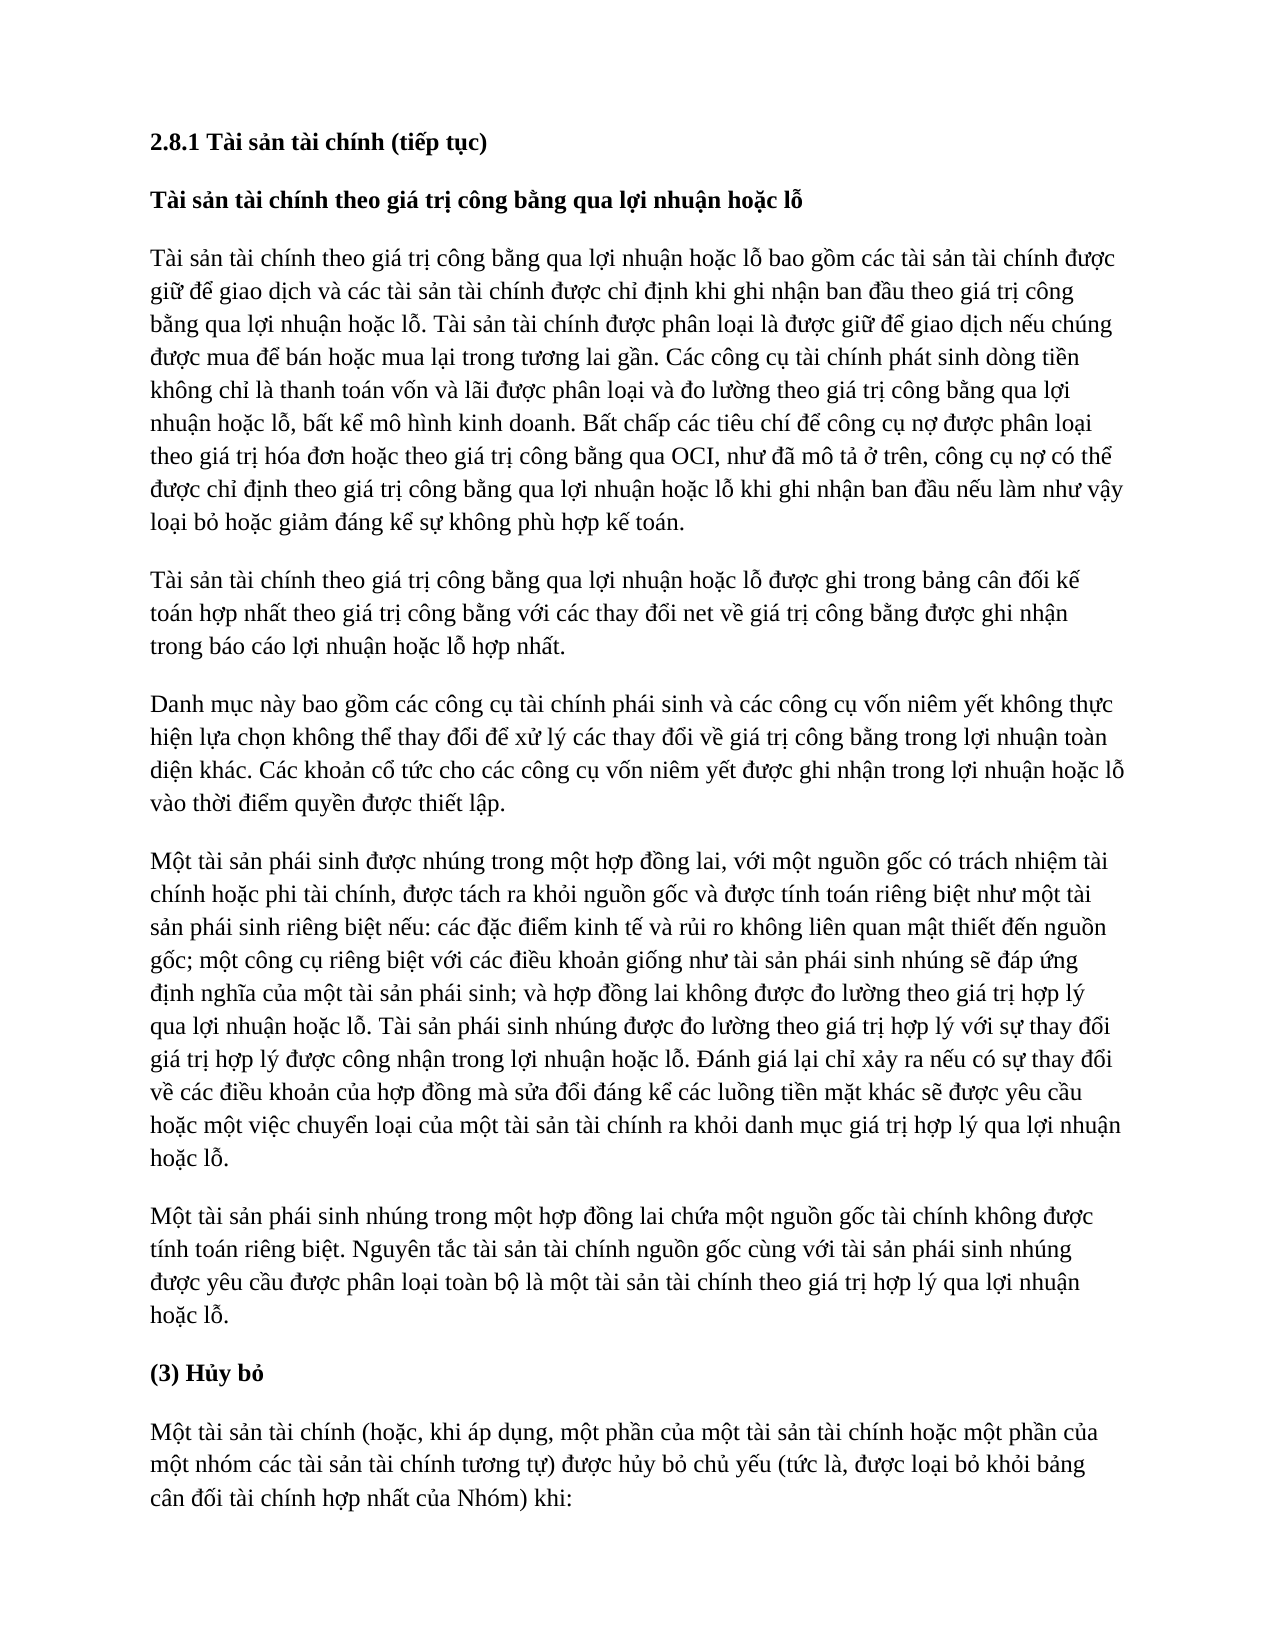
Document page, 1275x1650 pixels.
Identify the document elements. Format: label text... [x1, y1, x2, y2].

text Danh mục này bao gồm các công cụ tài chính phái sinh và các công cụ vốn niêm yết không thực hiện lựa chọn không thể thay đổi để xử lý các thay đổi về giá trị công bằng trong lợi nhuận toàn diện khác. Các khoản cổ tức cho các công cụ vốn niêm yết được ghi nhận trong lợi nhuận hoặc lỗ vào thời điểm quyền được thiết lập. [150, 689, 1125, 817]
text Một tài sản phái sinh được nhúng trong một hợp đồng lai, với một nguồn gốc có trách nhiệm tài chính hoặc phi tài chính, được tách ra khỏi nguồn gốc và được tính toán riêng biệt như một tài sản phái sinh riêng biệt nếu: các đặc điểm kinh tế và rủi ro không liên quan mật thiết đến nguồn gốc; một công cụ riêng biệt với các điều khoản giống như tài sản phái sinh nhúng sẽ đáp ứng định nghĩa của một tài sản phái sinh; và hợp đồng lai không được đo lường theo giá trị hợp lý qua lợi nhuận hoặc lỗ. Tài sản phái sinh nhúng được đo lường theo giá trị hợp lý với sự thay đổi giá trị hợp lý được công nhận trong lợi nhuận hoặc lỗ. Đánh giá lại chỉ xảy ra nếu có sự thay đổi về các điều khoản của hợp đồng mà sửa đổi đáng kể các luồng tiền mặt khác sẽ được yêu cầu hoặc một việc chuyển loại của một tài sản tài chính ra khỏi danh mục giá trị hợp lý qua lợi nhuận hoặc lỗ. [150, 846, 1125, 1172]
text (3) Hủy bỏ [150, 1358, 1125, 1387]
text 2.8.1 Tài sản tài chính (tiếp tục) [150, 127, 1125, 156]
text Tài sản tài chính theo giá trị công bằng qua lợi nhuận hoặc lỗ được ghi trong bảng cân đối kế toán hợp nhất theo giá trị công bằng với các thay đổi net về giá trị công bằng được ghi nhận trong báo cáo lợi nhuận hoặc lỗ hợp nhất. [150, 565, 1125, 660]
text Một tài sản phái sinh nhúng trong một hợp đồng lai chứa một nguồn gốc tài chính không được tính toán riêng biệt. Nguyên tắc tài sản tài chính nguồn gốc cùng với tài sản phái sinh nhúng được yêu cầu được phân loại toàn bộ là một tài sản tài chính theo giá trị hợp lý qua lợi nhuận hoặc lỗ. [150, 1201, 1125, 1329]
text Tài sản tài chính theo giá trị công bằng qua lợi nhuận hoặc lỗ [150, 185, 1125, 214]
text Một tài sản tài chính (hoặc, khi áp dụng, một phần của một tài sản tài chính hoặc một phần của một nhóm các tài sản tài chính tương tự) được hủy bỏ chủ yếu (tức là, được loại bỏ khỏi bảng cân đối tài chính hợp nhất của Nhóm) khi: [150, 1417, 1125, 1511]
text Tài sản tài chính theo giá trị công bằng qua lợi nhuận hoặc lỗ bao gồm các tài sản tài chính được giữ để giao dịch và các tài sản tài chính được chỉ định khi ghi nhận ban đầu theo giá trị công bằng qua lợi nhuận hoặc lỗ. Tài sản tài chính được phân loại là được giữ để giao dịch nếu chúng được mua để bán hoặc mua lại trong tương lai gần. Các công cụ tài chính phát sinh dòng tiền không chỉ là thanh toán vốn và lãi được phân loại và đo lường theo giá trị công bằng qua lợi nhuận hoặc lỗ, bất kể mô hình kinh doanh. Bất chấp các tiêu chí để công cụ nợ được phân loại theo giá trị hóa đơn hoặc theo giá trị công bằng qua OCI, như đã mô tả ở trên, công cụ nợ có thể được chỉ định theo giá trị công bằng qua lợi nhuận hoặc lỗ khi ghi nhận ban đầu nếu làm như vậy loại bỏ hoặc giảm đáng kể sự không phù hợp kế toán. [150, 243, 1125, 536]
